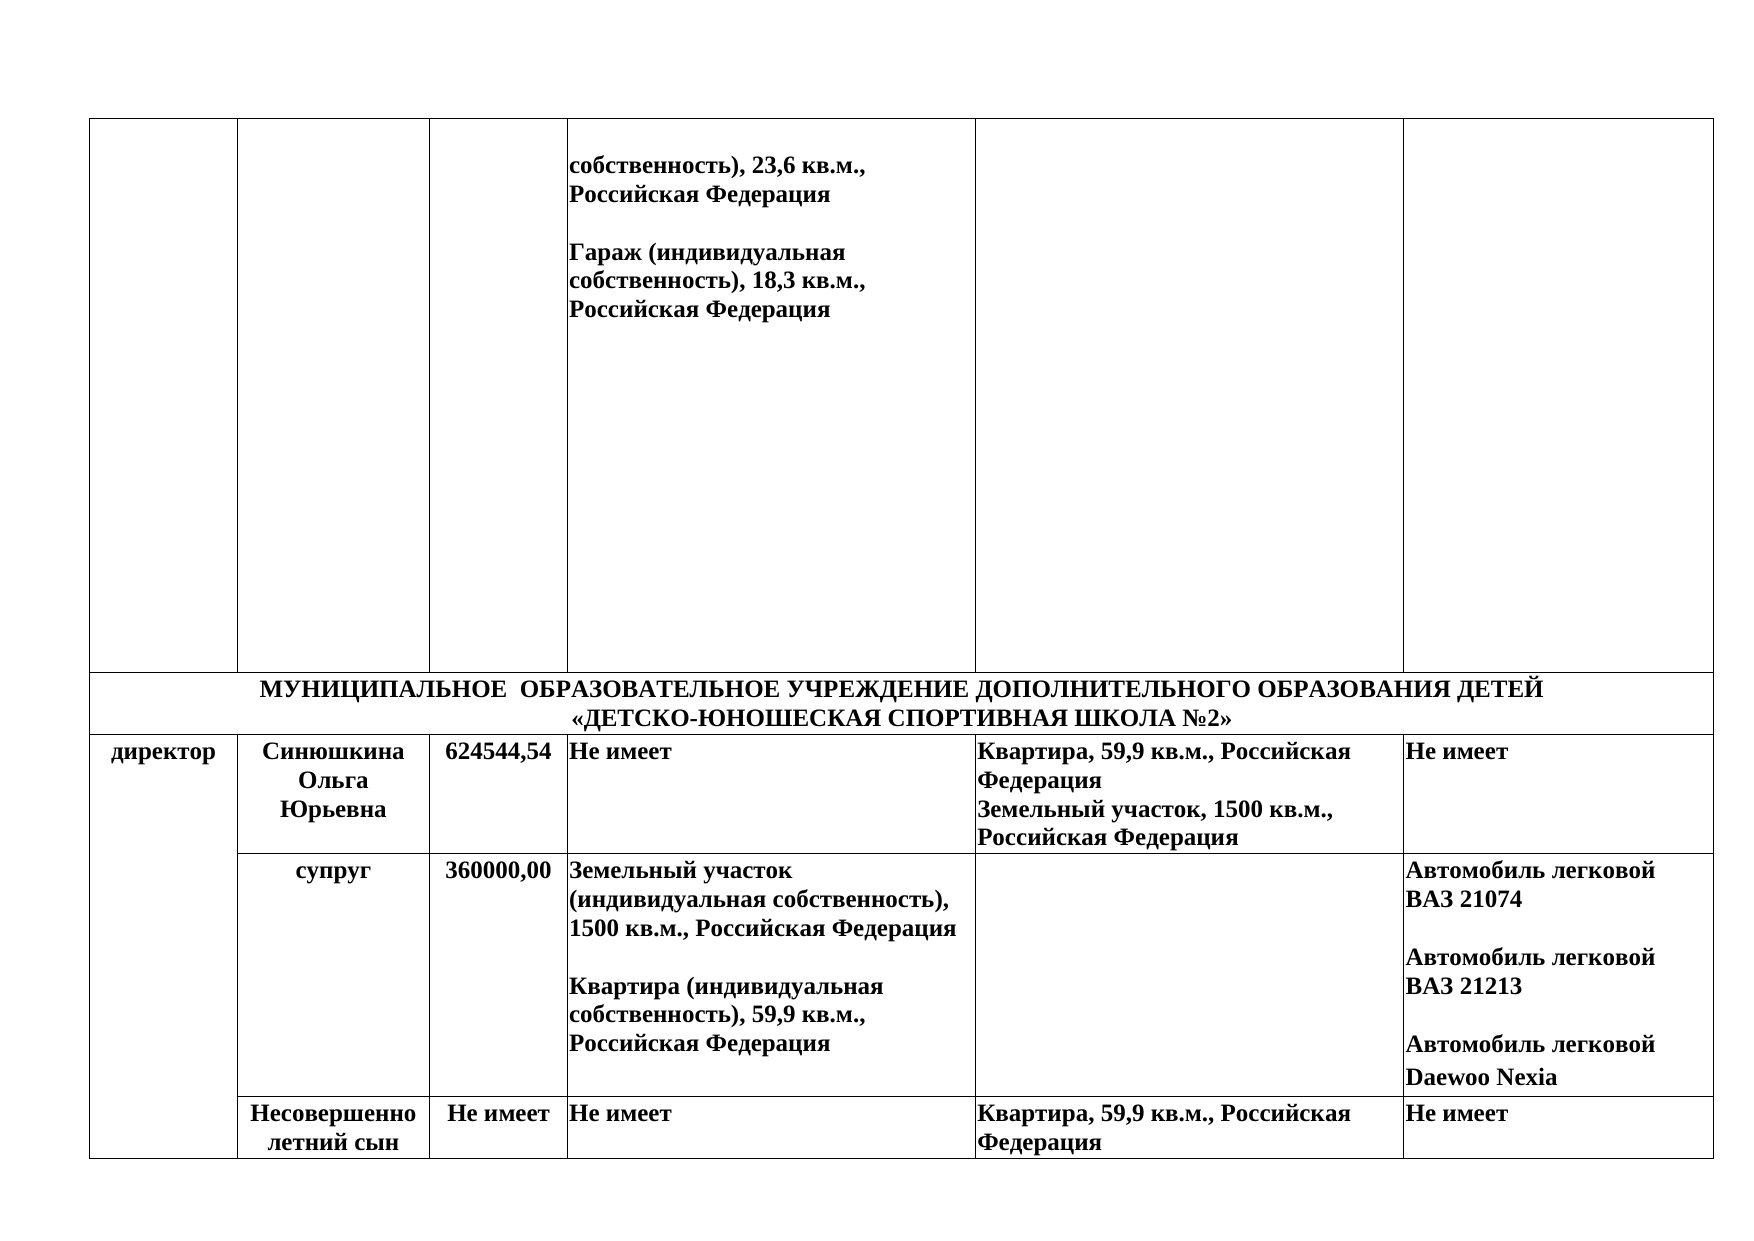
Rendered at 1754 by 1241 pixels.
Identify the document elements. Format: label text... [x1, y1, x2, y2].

table_cell [976, 854, 1403, 1096]
table_cell Не имеет [430, 1097, 567, 1157]
table_cell Автомобиль легковой ВАЗ 21074 Автомобиль легковой ВАЗ 21213 Автомобиль легковой Daewoo Nexia [1404, 854, 1713, 1096]
table_cell Не имеет [1404, 735, 1713, 853]
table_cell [238, 1097, 429, 1157]
table_cell МУНИЦИПАЛЬНОЕ ОБРАЗОВАТЕЛЬНОЕ УЧРЕЖДЕНИЕ ДОПОЛНИТЕЛЬНОГО ОБРАЗОВАНИЯ ДЕТЕЙ «ДЕТСКО-ЮНОШЕСКАЯ СПОРТИВНАЯ ШКОЛА №2» [90, 673, 1713, 733]
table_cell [568, 119, 975, 672]
table_cell Не имеет [1404, 1097, 1713, 1157]
table_cell директор [90, 735, 237, 1157]
table_cell Не имеет [568, 1097, 975, 1157]
table_cell супруг [238, 854, 429, 1096]
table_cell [976, 1097, 1403, 1157]
table_cell 360000,00 [430, 854, 567, 1096]
table_cell 624544,54 [430, 735, 567, 853]
table_cell Земельный участок (индивидуальная собственность), 1500 кв.м., Российская Федерация Квартира (индивидуальная собственность), 59,9 кв.м., Российская Федерация [568, 854, 975, 1096]
table_cell Не имеет [568, 735, 975, 853]
table_cell Квартира, 59,9 кв.м., Российская Федерация Земельный участок, 1500 кв.м., Российская Федерация [976, 735, 1403, 853]
table_cell Синюшкина Ольга Юрьевна [238, 735, 429, 853]
